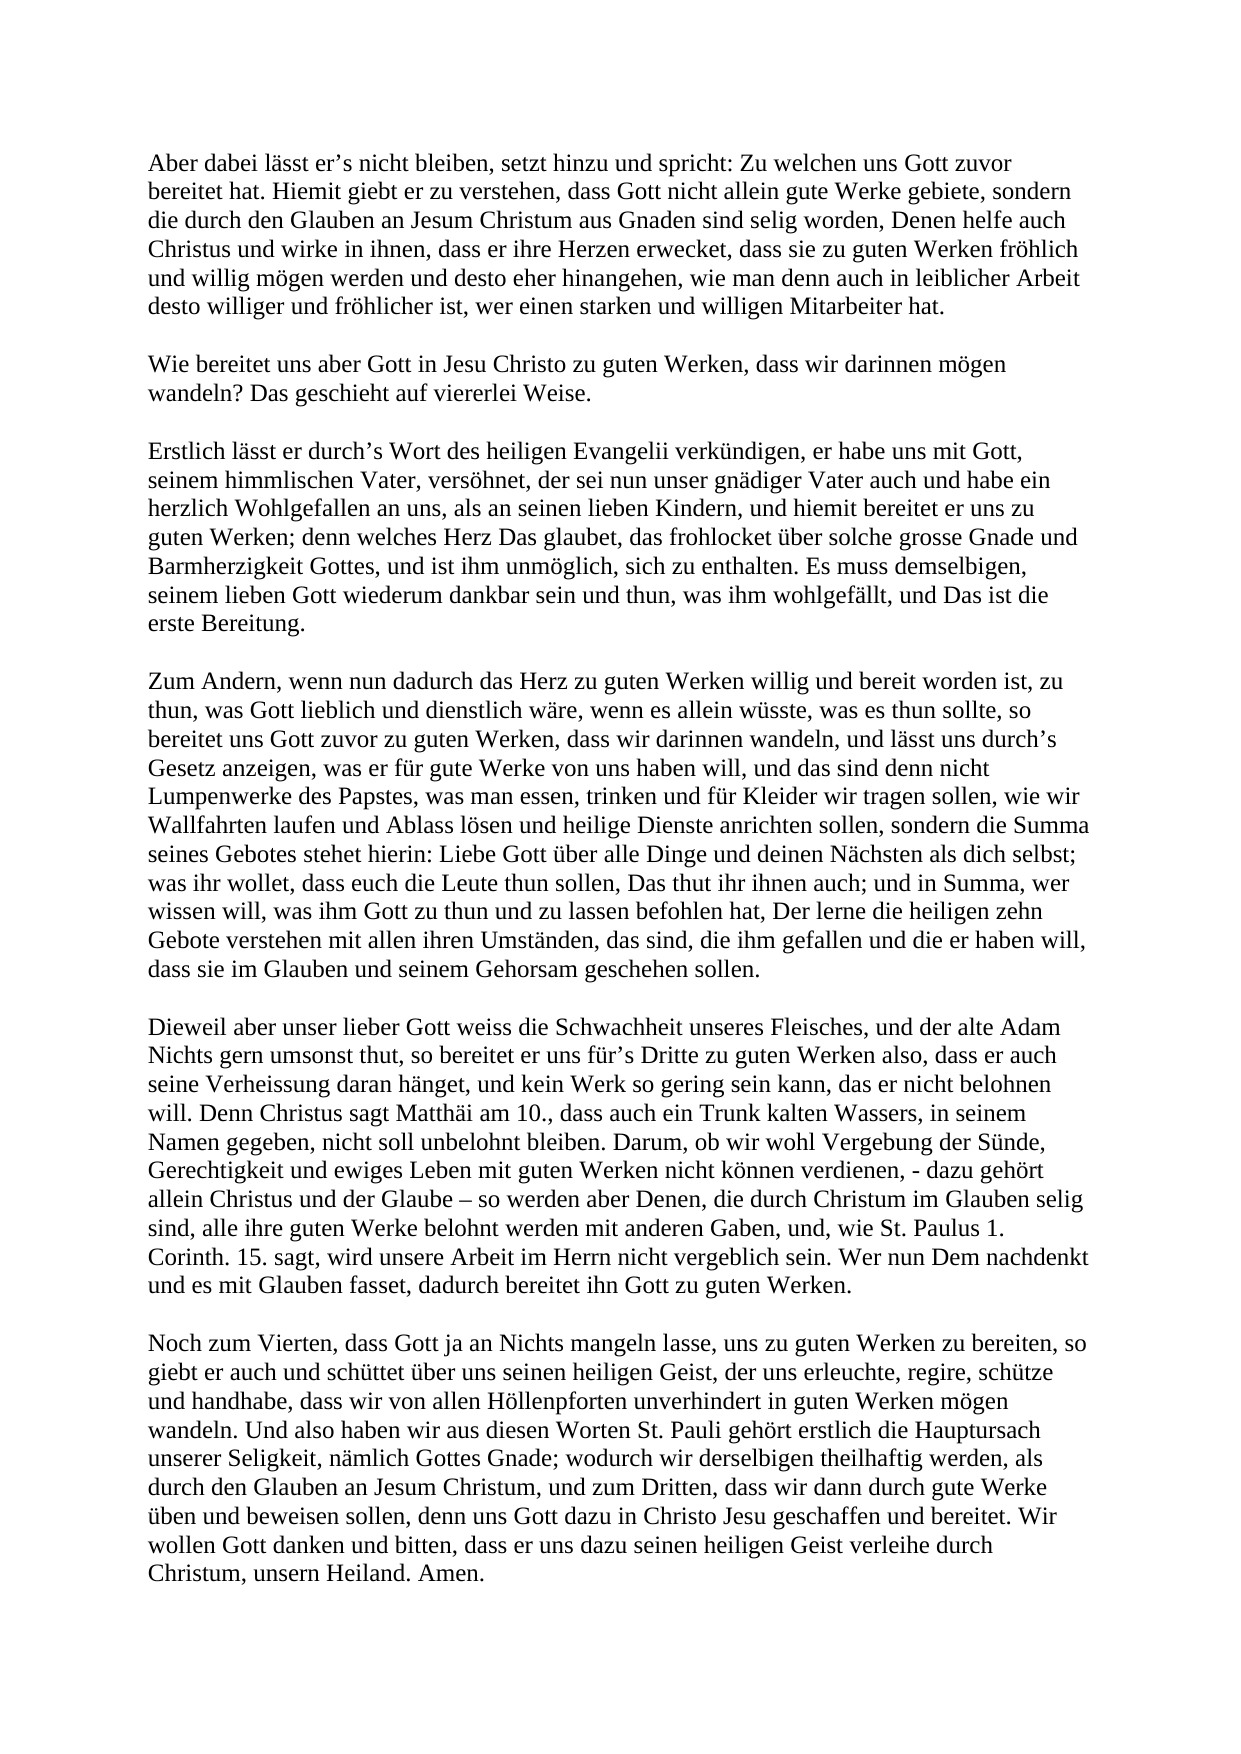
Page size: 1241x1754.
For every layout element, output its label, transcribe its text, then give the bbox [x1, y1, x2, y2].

text Aber dabei lässt er’s nicht bleiben, setzt hinzu und spricht: Zu welchen uns Gott zuvor bereitet hat. Hiemit giebt er zu verstehen, dass Gott nicht allein gute Werke gebiete, sondern die durch den Glauben an Jesum Christum aus Gnaden sind selig worden, Denen helfe auch Christus und wirke in ihnen, dass er ihre Herzen erwecket, dass sie zu guten Werken fröhlich und willig mögen werden und desto eher hinangehen, wie man denn auch in leiblicher Arbeit desto williger und fröhlicher ist, wer einen starken und willigen Mitarbeiter hat. [148, 148, 1093, 320]
text Noch zum Vierten, dass Gott ja an Nichts mangeln lasse, uns zu guten Werken zu bereiten, so giebt er auch und schüttet über uns seinen heiligen Geist, der uns erleuchte, regire, schütze und handhabe, dass wir von allen Höllenpforten unverhindert in guten Werken mögen wandeln. Und also haben wir aus diesen Worten St. Pauli gehört erstlich die Hauptursach unserer Seligkeit, nämlich Gottes Gnade; wodurch wir derselbigen theilhaftig werden, als durch den Glauben an Jesum Christum, und zum Dritten, dass wir dann durch gute Werke üben und beweisen sollen, denn uns Gott dazu in Christo Jesu geschaffen und bereitet. Wir wollen Gott danken und bitten, dass er uns dazu seinen heiligen Geist verleihe durch Christum, unsern Heiland. Amen. [148, 1328, 1093, 1587]
text Erstlich lässt er durch’s Wort des heiligen Evangelii verkündigen, er habe uns mit Gott, seinem himmlischen Vater, versöhnet, der sei nun unser gnädiger Vater auch und habe ein herzlich Wohlgefallen an uns, als an seinen lieben Kindern, und hiemit bereitet er uns zu guten Werken; denn welches Herz Das glaubet, das frohlocket über solche grosse Gnade und Barmherzigkeit Gottes, und ist ihm unmöglich, sich zu enthalten. Es muss demselbigen, seinem lieben Gott wiederum dankbar sein und thun, was ihm wohlgefällt, und Das ist die erste Bereitung. [148, 436, 1093, 637]
text Zum Andern, wenn nun dadurch das Herz zu guten Werken willig und bereit worden ist, zu thun, was Gott lieblich und dienstlich wäre, wenn es allein wüsste, was es thun sollte, so bereitet uns Gott zuvor zu guten Werken, dass wir darinnen wandeln, und lässt uns durch’s Gesetz anzeigen, was er für gute Werke von uns haben will, und das sind denn nicht Lumpenwerke des Papstes, was man essen, trinken und für Kleider wir tragen sollen, wie wir Wallfahrten laufen und Ablass lösen und heilige Dienste anrichten sollen, sondern die Summa seines Gebotes stehet hierin: Liebe Gott über alle Dinge und deinen Nächsten als dich selbst; was ihr wollet, dass euch die Leute thun sollen, Das thut ihr ihnen auch; und in Summa, wer wissen will, was ihm Gott zu thun und zu lassen befohlen hat, Der lerne die heiligen zehn Gebote verstehen mit allen ihren Umständen, das sind, die ihm gefallen und die er haben will, dass sie im Glauben und seinem Gehorsam geschehen sollen. [148, 666, 1093, 983]
text Dieweil aber unser lieber Gott weiss die Schwachheit unseres Fleisches, und der alte Adam Nichts gern umsonst thut, so bereitet er uns für’s Dritte zu guten Werken also, dass er auch seine Verheissung daran hänget, und kein Werk so gering sein kann, das er nicht belohnen will. Denn Christus sagt Matthäi am 10., dass auch ein Trunk kalten Wassers, in seinem Namen gegeben, nicht soll unbelohnt bleiben. Darum, ob wir wohl Vergebung der Sünde, Gerechtigkeit und ewiges Leben mit guten Werken nicht können verdienen, - dazu gehört allein Christus und der Glaube – so werden aber Denen, die durch Christum im Glauben selig sind, alle ihre guten Werke belohnt werden mit anderen Gaben, und, wie St. Paulus 1. Corinth. 15. sagt, wird unsere Arbeit im Herrn nicht vergeblich sein. Wer nun Dem nachdenkt und es mit Glauben fasset, dadurch bereitet ihn Gott zu guten Werken. [148, 1012, 1093, 1299]
text Wie bereitet uns aber Gott in Jesu Christo zu guten Werken, dass wir darinnen mögen wandeln? Das geschieht auf viererlei Weise. [148, 349, 1093, 407]
